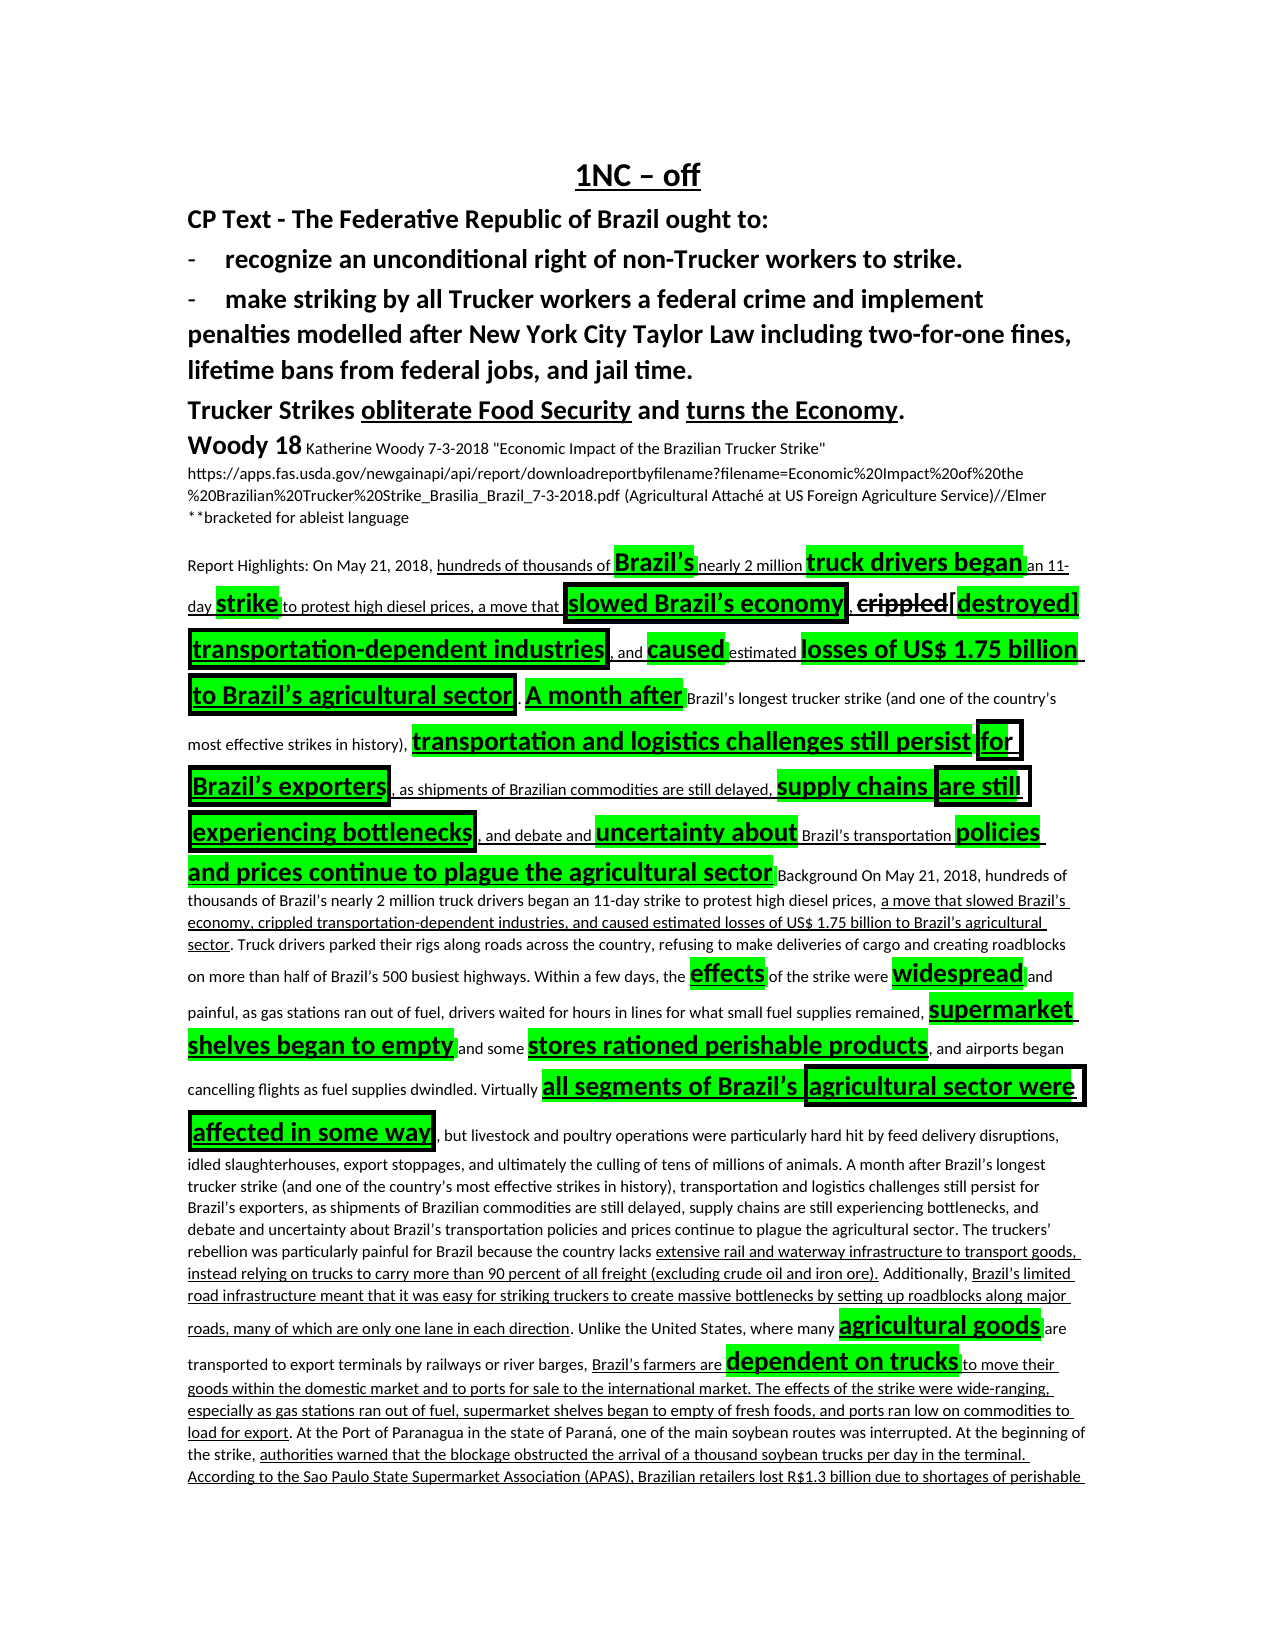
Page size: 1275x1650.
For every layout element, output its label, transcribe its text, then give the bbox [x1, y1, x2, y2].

subtitle recognize an unconditional right of non-Trucker workers to strike. [187, 242, 1087, 275]
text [187, 545, 1087, 1486]
subtitle CP Text - The Federative Republic of Brazil ought to: [187, 202, 1087, 235]
text Woody 18 Katherine Woody 7-3-2018 "Economic Impact of the Brazilian Trucker Strike" https://apps.fas.usda.gov/newgainapi/api/report/downloadreportbyfilename?filename=Economic%20Impact%20of%20the%20Brazilian%20Trucker%20Strike_Brasilia_Brazil_7-3-2018.pdf (Agricultural Attaché at US Foreign Agriculture Service)//Elmer **bracketed for ableist language [187, 428, 1087, 527]
subtitle make striking by all Trucker workers a federal crime and implement penalties modelled after New York City Taylor Law including two-for-one fines, lifetime bans from federal jobs, and jail time. [187, 282, 1087, 386]
subtitle 1NC – off [187, 154, 1087, 195]
subtitle Trucker Strikes obliterate Food Security and turns the Economy. [187, 393, 1087, 426]
